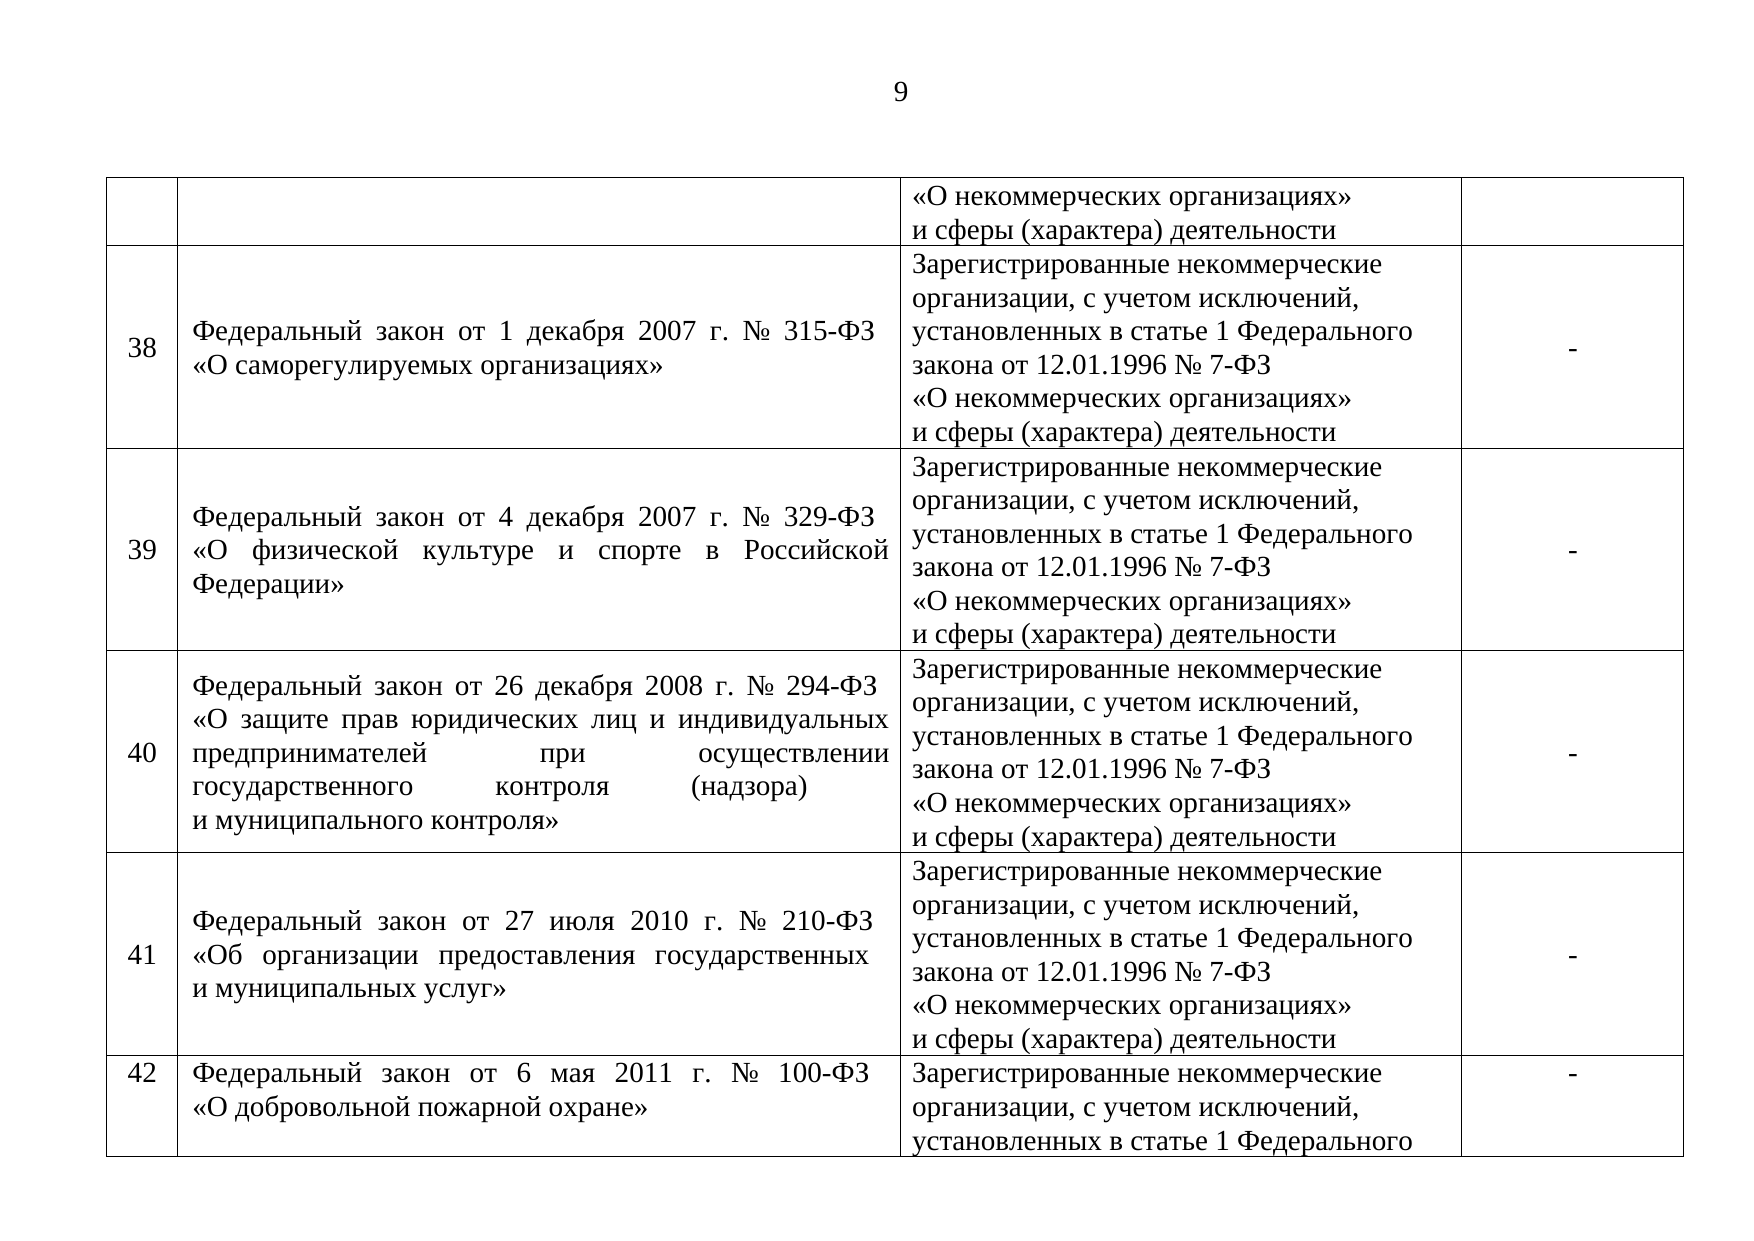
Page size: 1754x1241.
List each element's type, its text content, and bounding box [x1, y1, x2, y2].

table_cell - [1462, 651, 1683, 852]
table_cell 41 [107, 853, 177, 1054]
table_cell - [1462, 853, 1683, 1054]
table_cell 38 [107, 246, 177, 448]
table_cell Федеральный закон от 26 декабря 2008 г. № 294-ФЗ «О защите прав юридических лиц и индивидуальных предпринимателей при осуществлении государственного контроля (надзора) и муниципального контроля» [178, 651, 900, 852]
table_cell Федеральный закон от 27 июля 2010 г. № 210-ФЗ «Об организации предоставления государственных и муниципальных услуг» [178, 853, 900, 1054]
table_cell Федеральный закон от 1 декабря 2007 г. № 315-ФЗ «О саморегулируемых организациях» [178, 246, 900, 448]
table_cell 37 [107, 178, 177, 245]
table_cell 39 [107, 449, 177, 650]
table_cell - [1462, 178, 1683, 245]
table_cell - [1462, 1056, 1683, 1156]
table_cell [178, 1056, 900, 1156]
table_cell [178, 178, 900, 245]
table_cell - [1462, 449, 1683, 650]
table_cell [901, 178, 1461, 245]
table_cell 42 [107, 1056, 177, 1156]
table_cell Федеральный закон от 4 декабря 2007 г. № 329-ФЗ «О физической культуре и спорте в Российской Федерации» [178, 449, 900, 650]
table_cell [901, 1056, 1461, 1156]
table_cell 40 [107, 651, 177, 852]
table_cell - [1462, 246, 1683, 448]
